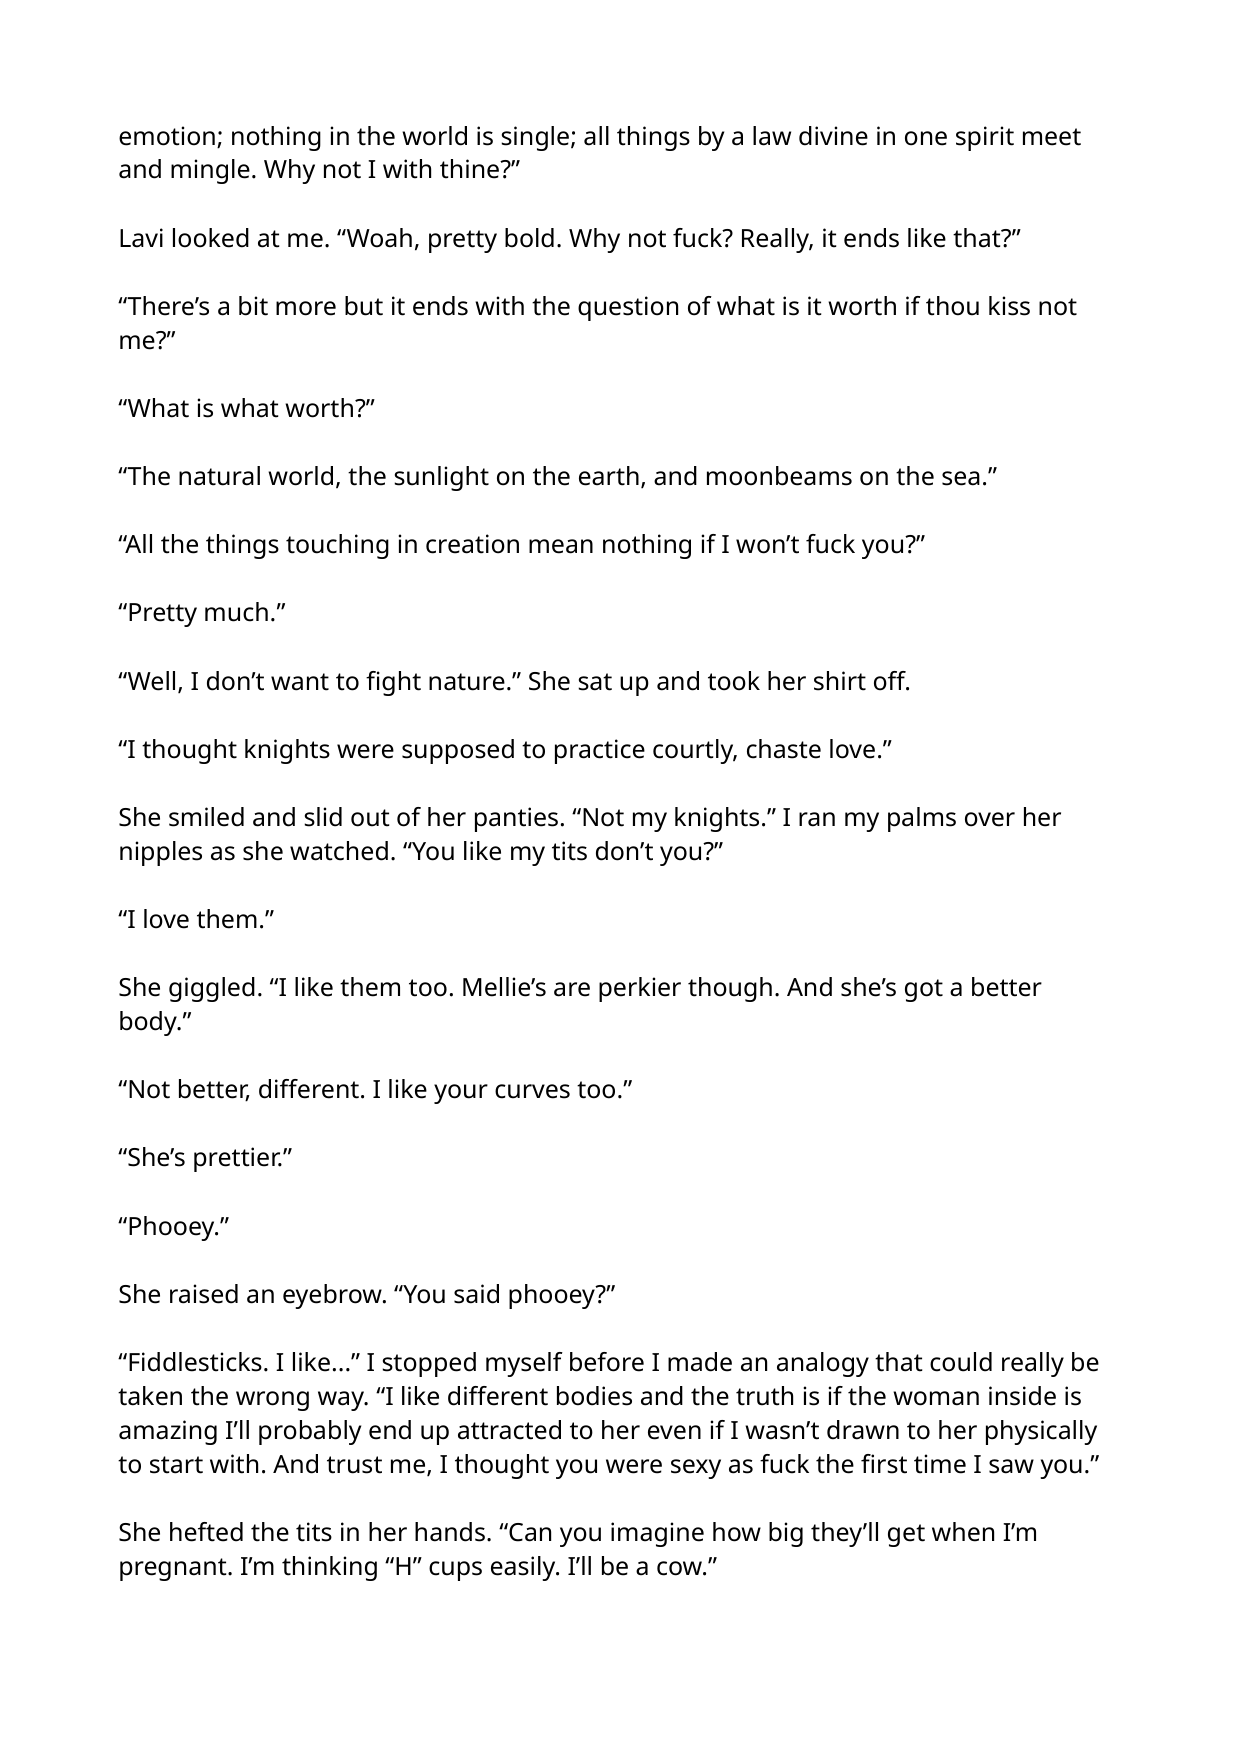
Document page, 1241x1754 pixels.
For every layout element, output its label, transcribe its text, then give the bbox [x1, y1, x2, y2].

text She hefted the tits in her hands. “Can you imagine how big they’ll get when I’m pregnant. I’m thinking “H” cups easily. I’ll be a cow.” [118, 1515, 1122, 1583]
text “Not better, different. I like your curves too.” [118, 1072, 1122, 1106]
text She giggled. “I like them too. Mellie’s are perkier though. And she’s got a better body.” [118, 970, 1122, 1038]
text “Pretty much.” [118, 595, 1122, 629]
text “What is what worth?” [118, 391, 1122, 425]
text She raised an eyebrow. “You said phooey?” [118, 1276, 1122, 1310]
text “I love them.” [118, 902, 1122, 936]
text She smiled and slid out of her panties. “Not my knights.” I ran my palms over her nipples as she watched. “You like my tits don’t you?” [118, 799, 1122, 867]
text “Phooey.” [118, 1208, 1122, 1242]
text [118, 118, 1122, 186]
text “Fiddlesticks. I like...” I stopped myself before I made an analogy that could really be taken the wrong way. “I like different bodies and the truth is if the woman inside is amazing I’ll probably end up attracted to her even if I wasn’t drawn to her physically to start with. And trust me, I thought you were sexy as fuck the first time I saw you.” [118, 1344, 1122, 1481]
text “All the things touching in creation mean nothing if I won’t fuck you?” [118, 527, 1122, 561]
text “There’s a bit more but it ends with the question of what is it worth if thou kiss not me?” [118, 288, 1122, 357]
text “Well, I don’t want to fight nature.” She sat up and took her shirt off. [118, 663, 1122, 697]
text Lavi looked at me. “Woah, pretty bold. Why not fuck? Really, it ends like that?” [118, 220, 1122, 254]
text “I thought knights were supposed to practice courtly, chaste love.” [118, 731, 1122, 765]
text “She’s prettier.” [118, 1140, 1122, 1174]
text “The natural world, the sunlight on the earth, and moonbeams on the sea.” [118, 459, 1122, 493]
